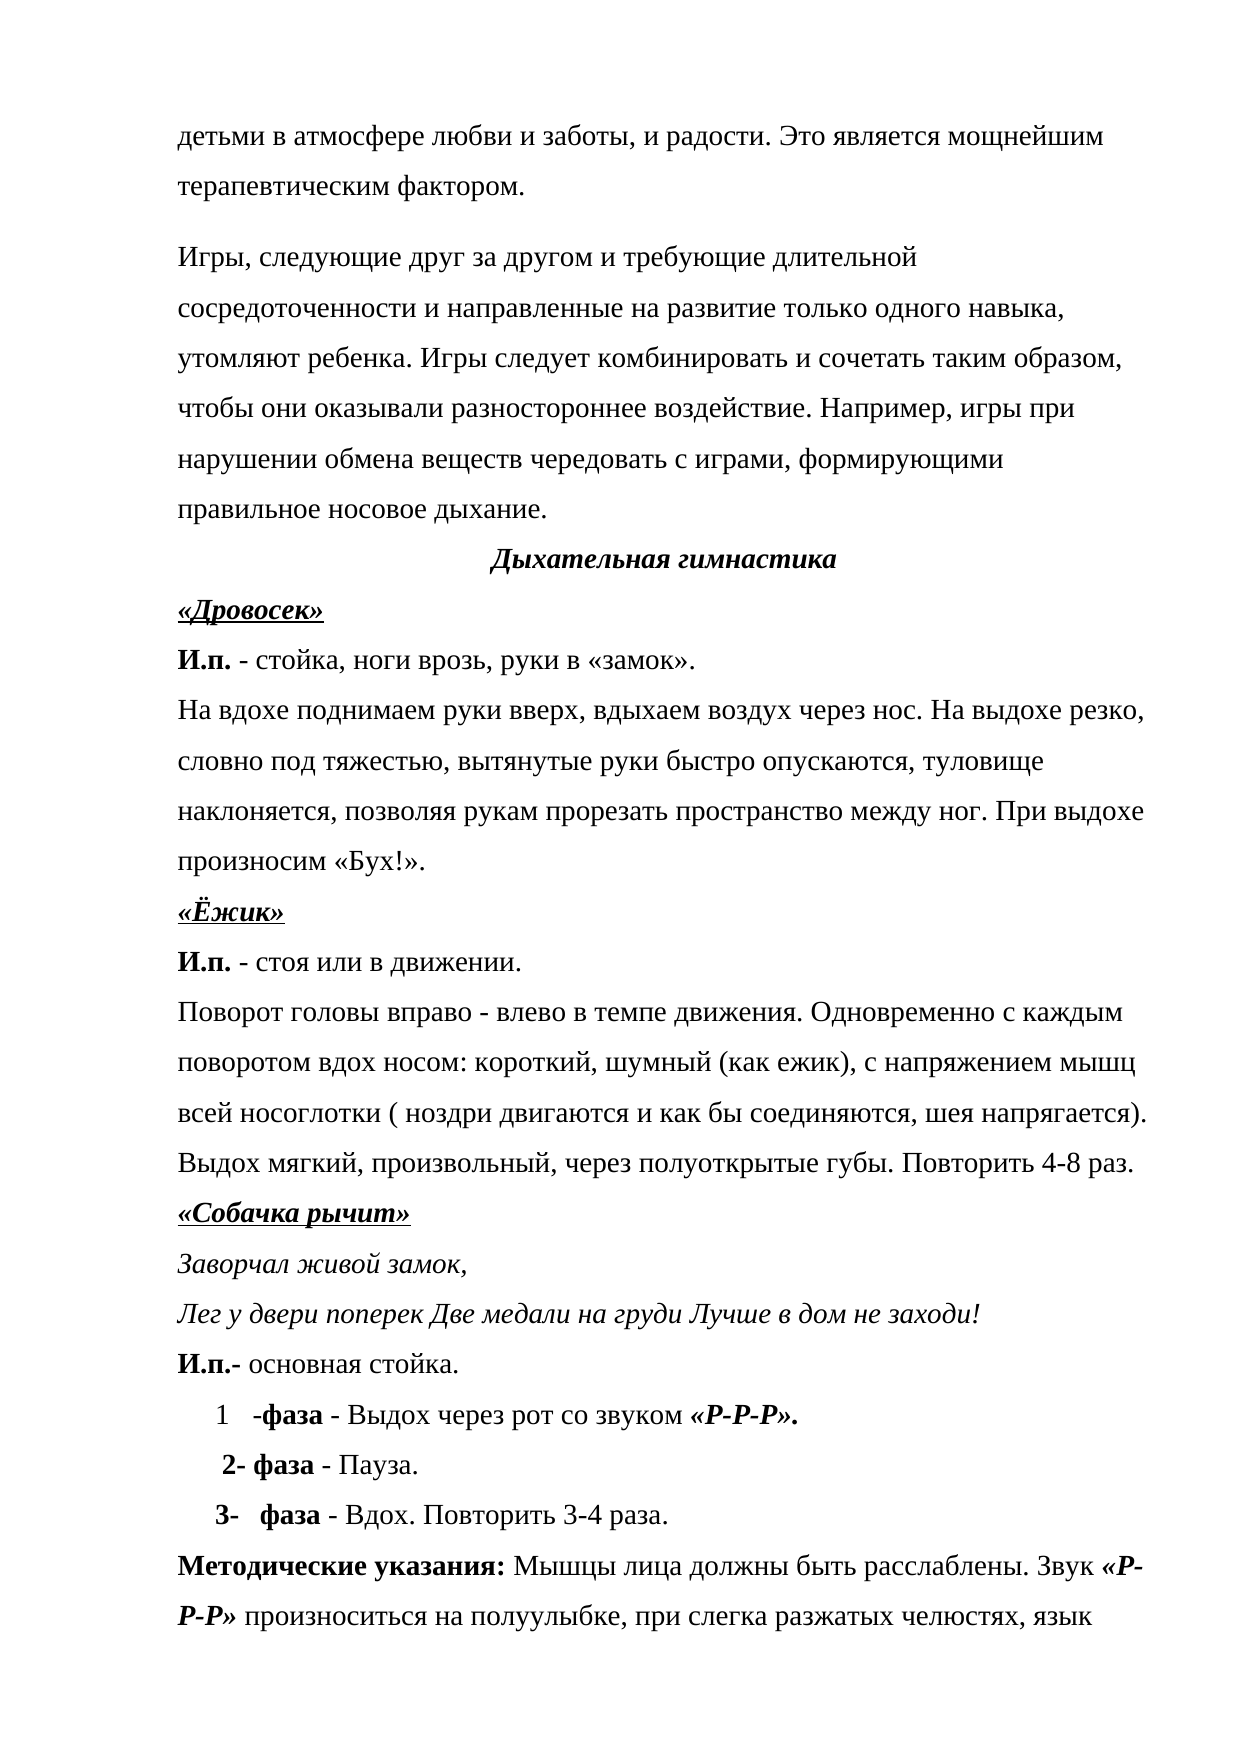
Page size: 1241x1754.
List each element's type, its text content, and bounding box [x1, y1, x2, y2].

text Лег у двери поперек Две медали на груди Лучше в дом не заходи! [177, 1296, 1152, 1330]
text На вдохе поднимаем руки вверх, вдыхаем воздух через нос. На выдохе резко, словно под тяжестью, вытянутые руки быстро опускаются, туловище наклоняется, позволяя рукам прорезать пространство между ног. При выдохе произносим «Бух!». [177, 692, 1152, 877]
text Дыхательная гимнастика [177, 541, 1152, 575]
list фаза - Вдох. Повторить 3-4 раза. [215, 1497, 1152, 1531]
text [177, 1548, 1152, 1632]
text «Дровосек» [177, 592, 1152, 625]
text Игры, следующие друг за другом и требующие длительной сосредоточенности и направленные на развитие только одного навыка, утомляют ребенка. Игры следует комбинировать и сочетать таким образом, чтобы они оказывали разностороннее воздействие. Например, игры при нарушении обмена веществ чередовать с играми, формирующими правильное носовое дыхание. [177, 239, 1152, 525]
text 2- фаза - Пауза. [222, 1447, 1152, 1481]
text И.п.- основная стойка. [177, 1346, 1152, 1380]
text И.п. - стойка, ноги врозь, руки в «замок». [177, 642, 1152, 676]
text «Собачка рычит» [177, 1196, 1152, 1229]
text «Ёжик» [177, 894, 1152, 927]
text И.п. - стоя или в движении. [177, 944, 1152, 977]
list -фаза - Выдох через рот со звуком «Р-Р-Р». [215, 1397, 1152, 1430]
text Поворот головы вправо - влево в темпе движения. Одновременно с каждым поворотом вдох носом: короткий, шумный (как ежик), с напряжением мышц всей носоглотки ( ноздри двигаются и как бы соединяются, шея напрягается). Выдох мягкий, произвольный, через полуоткрытые губы. Повторить 4-8 раз. [177, 994, 1152, 1179]
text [177, 118, 1152, 202]
text Заворчал живой замок, [177, 1246, 1152, 1279]
